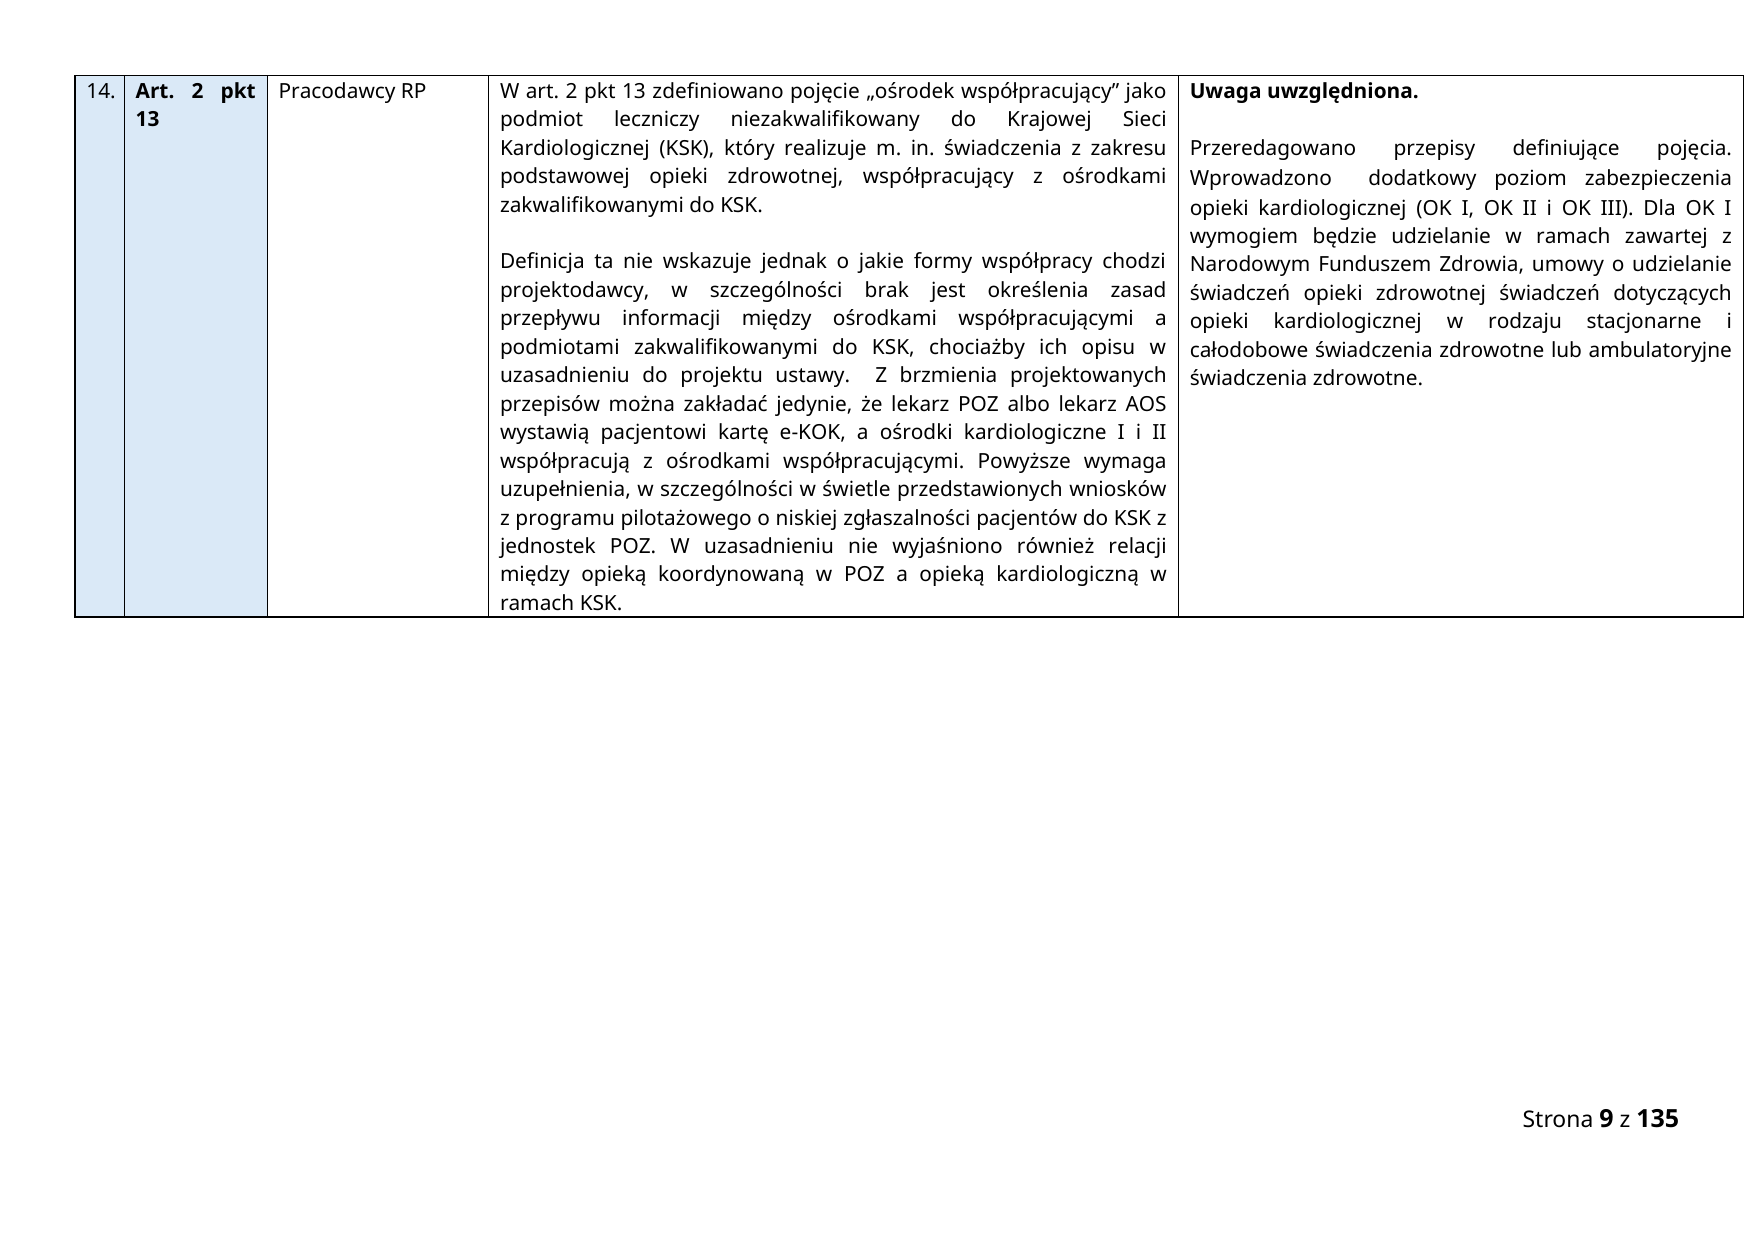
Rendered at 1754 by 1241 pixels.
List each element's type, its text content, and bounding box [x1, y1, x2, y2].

table_cell Uwaga uwzględniona. Przeredagowano przepisy definiujące pojęcia. Wprowadzono dodatkowy poziom zabezpieczenia opieki kardiologicznej (OK I, OK II i OK III). Dla OK I wymogiem będzie udzielanie w ramach zawartej z Narodowym Funduszem Zdrowia, umowy o udzielanie świadczeń opieki zdrowotnej świadczeń dotyczących opieki kardiologicznej w rodzaju stacjonarne i całodobowe świadczenia zdrowotne lub ambulatoryjne świadczenia zdrowotne. [1179, 76, 1743, 616]
table_cell Pracodawcy RP [268, 76, 488, 616]
table_cell W art. 2 pkt 13 zdefiniowano pojęcie „ośrodek współpracujący” jako podmiot leczniczy niezakwalifikowany do Krajowej Sieci Kardiologicznej (KSK), który realizuje m. in. świadczenia z zakresu podstawowej opieki zdrowotnej, współpracujący z ośrodkami zakwalifikowanymi do KSK. Definicja ta nie wskazuje jednak o jakie formy współpracy chodzi projektodawcy, w szczególności brak jest określenia zasad przepływu informacji między ośrodkami współpracującymi a podmiotami zakwalifikowanymi do KSK, chociażby ich opisu w uzasadnieniu do projektu ustawy. Z brzmienia projektowanych przepisów można zakładać jedynie, że lekarz POZ albo lekarz AOS wystawią pacjentowi kartę e-KOK, a ośrodki kardiologiczne I i II współpracują z ośrodkami współpracującymi. Powyższe wymaga uzupełnienia, w szczególności w świetle przedstawionych wniosków z programu pilotażowego o niskiej zgłaszalności pacjentów do KSK z jednostek POZ. W uzasadnieniu nie wyjaśniono również relacji między opieką koordynowaną w POZ a opieką kardiologiczną w ramach KSK. [489, 76, 1178, 616]
table_cell Art. 2 pkt 13 [125, 76, 267, 616]
table_cell [76, 76, 124, 616]
